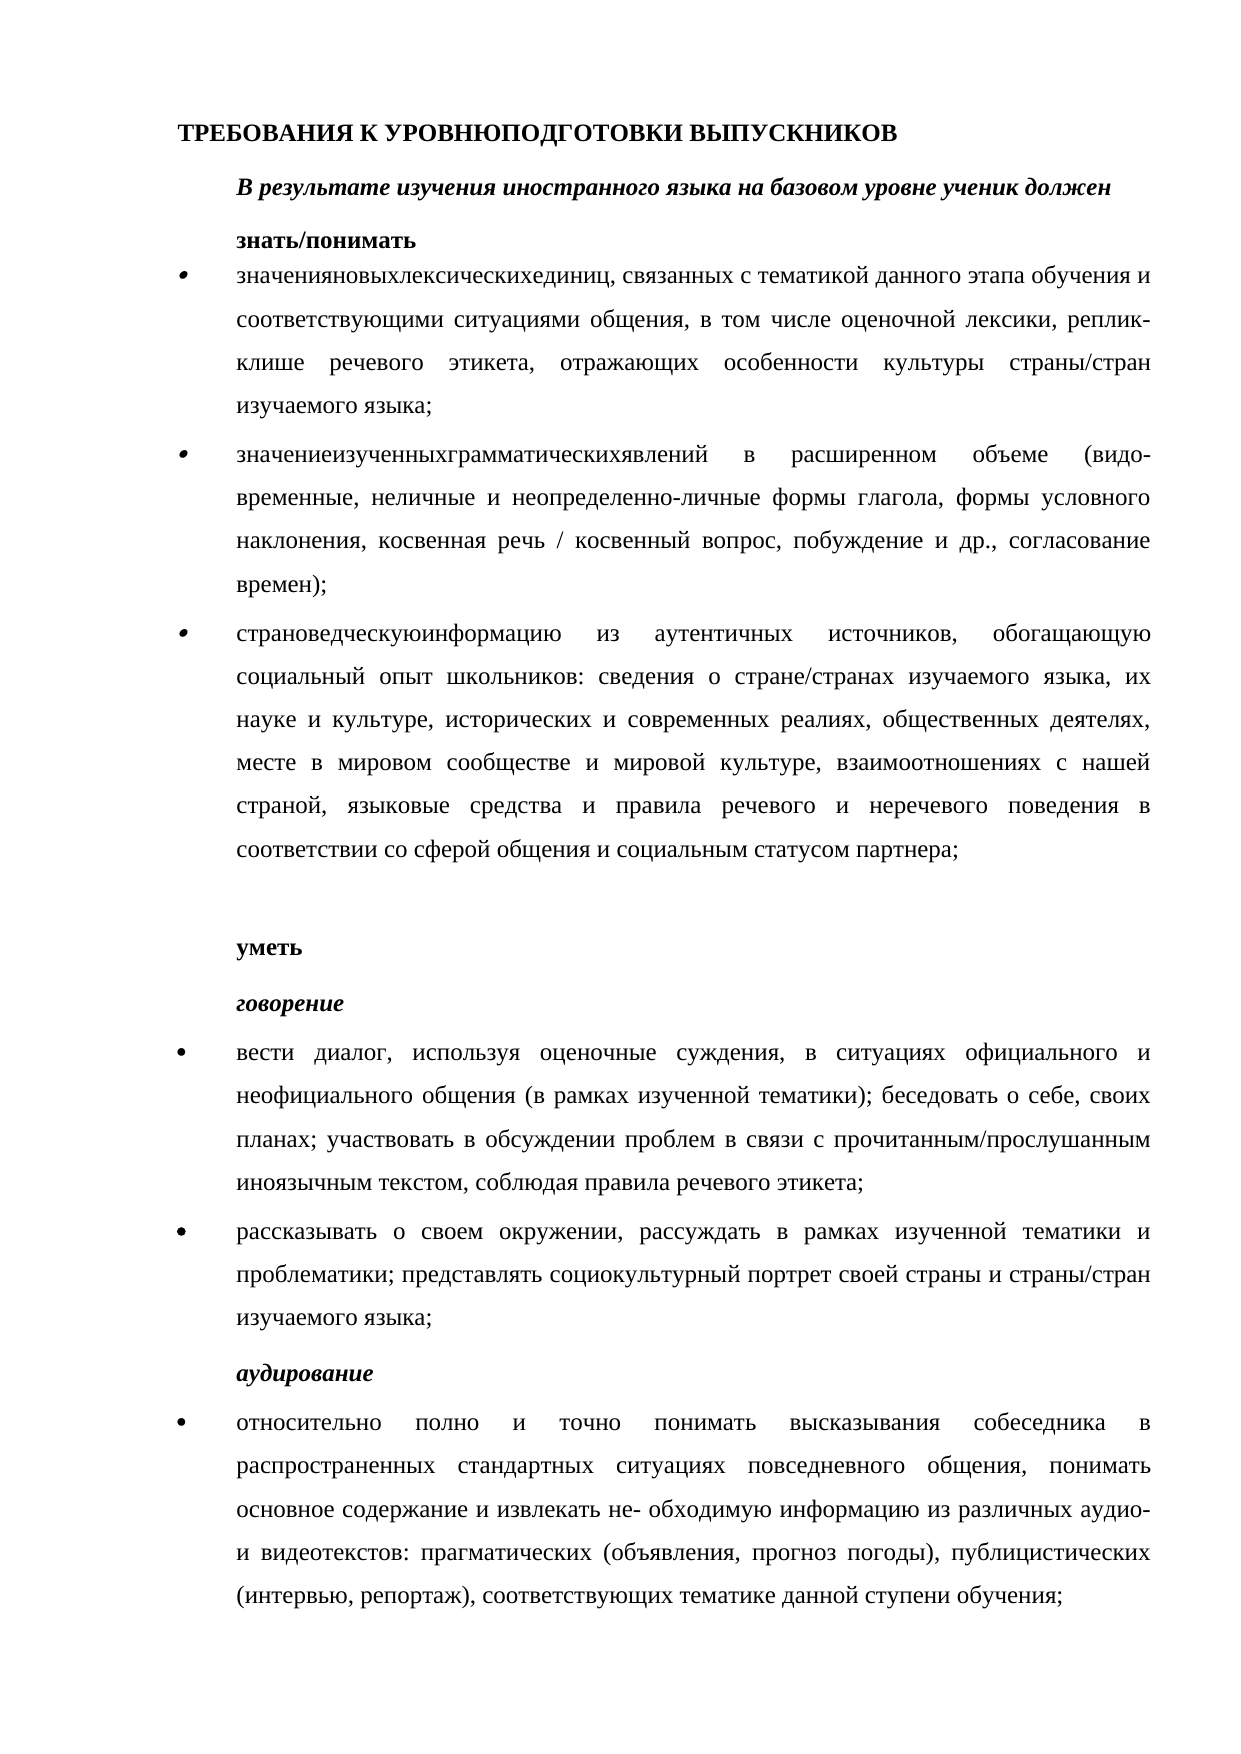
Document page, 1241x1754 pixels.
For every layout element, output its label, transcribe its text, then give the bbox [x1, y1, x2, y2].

text знать/понимать [177, 226, 1152, 254]
list значениеизученныхграмматическихявлений в расширенном объеме (видо-временные, неличные и неопределенно-личные формы глагола, формы условного наклонения, косвенная речь / косвенный вопрос, побуждение и др., согласование времен); [177, 439, 1152, 597]
text В результате изучения иностранного языка на базовом уровне ученик должен [177, 172, 1152, 201]
text говорение [177, 988, 1152, 1017]
list рассказывать о своем окружении, рассуждать в рамках изученной тематики и проблематики; представлять социокультурный портрет своей страны и страны/стран изучаемого языка; [177, 1216, 1152, 1331]
text ТРЕБОВАНИЯ К УРОВНЮПОДГОТОВКИ ВЫПУСКНИКОВ [177, 118, 1152, 147]
list относительно полно и точно понимать высказывания собеседника в распространенных стандартных ситуациях повседневного общения, понимать основное содержание и извлекать не- обходимую информацию из различных аудио- и видеотекстов: прагматических (объявления, прогноз погоды), публицистических (интервью, репортаж), соответствующих тематике данной ступени обучения; [177, 1407, 1152, 1609]
text уметь [236, 932, 1152, 961]
text аудирование [177, 1358, 1152, 1387]
list вести диалог, используя оценочные суждения, в ситуациях официального и неофициального общения (в рамках изученной тематики); беседовать о себе, своих планах; участвовать в обсуждении проблем в связи с прочитанным/прослушанным иноязычным текстом, соблюдая правила речевого этикета; [177, 1037, 1152, 1196]
list значенияновыхлексическихединиц, связанных с тематикой данного этапа обучения и соответствующими ситуациями общения, в том числе оценочной лексики, реплик-клише речевого этикета, отражающих особенности культуры страны/стран изучаемого языка; [177, 261, 1152, 419]
list страноведческуюинформацию из аутентичных источников, обогащающую социальный опыт школьников: сведения о стране/странах изучаемого языка, их науке и культуре, исторических и современных реалиях, общественных деятелях, месте в мировом сообществе и мировой культуре, взаимоотношениях с нашей страной, языковые средства и правила речевого и неречевого поведения в соответствии со сферой общения и социальным статусом партнера; [177, 618, 1152, 862]
